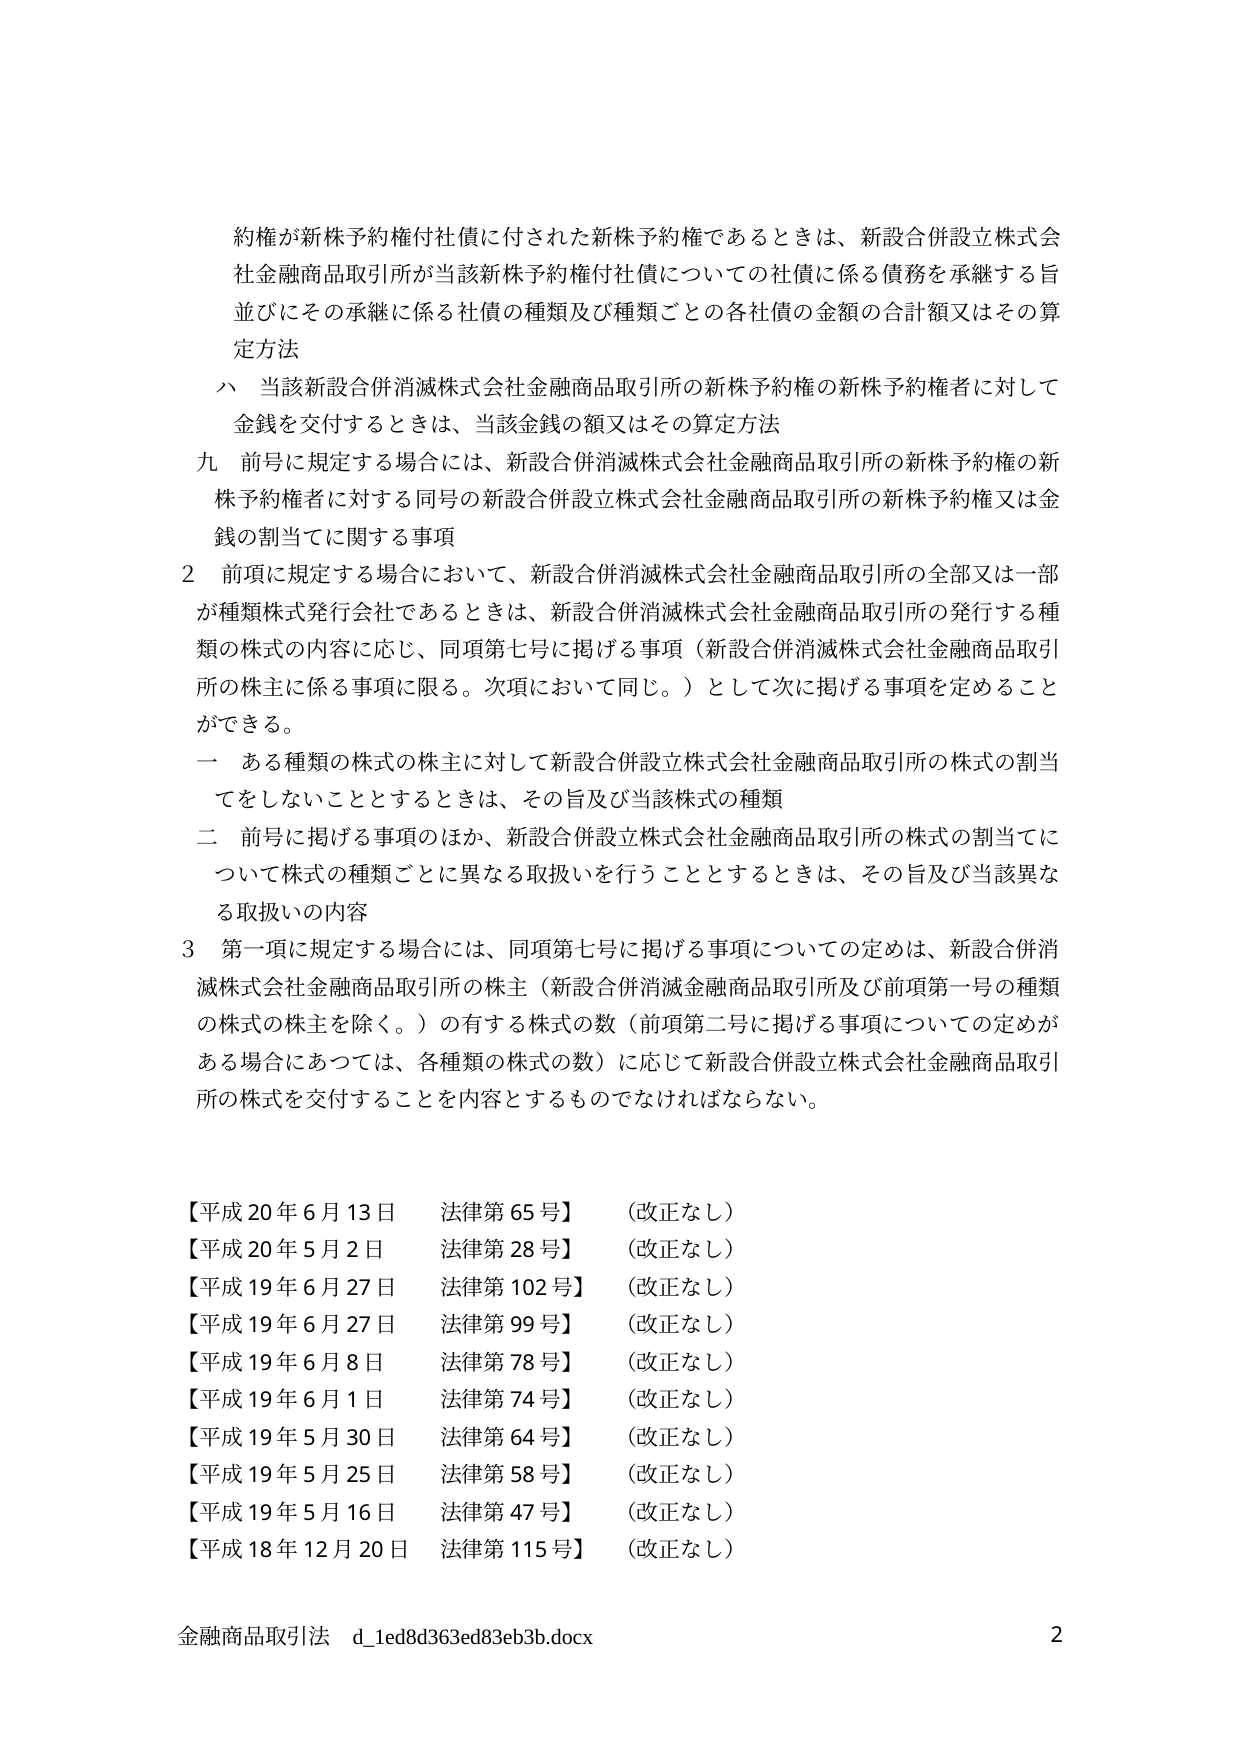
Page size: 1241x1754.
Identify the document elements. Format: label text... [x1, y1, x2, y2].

text ３ 第一項に規定する場合には、同項第七号に掲げる事項についての定めは、新設合併消滅株式会社金融商品取引所の株主（新設合併消滅金融商品取引所及び前項第一号の種類の株式の株主を除く。）の有する株式の数（前項第二号に掲げる事項についての定めがある場合にあつては、各種類の株式の数）に応じて新設合併設立株式会社金融商品取引所の株式を交付することを内容とするものでなければならない。 [177, 929, 1063, 1117]
text 二 前号に掲げる事項のほか、新設合併設立株式会社金融商品取引所の株式の割当てについて株式の種類ごとに異なる取扱いを行うこととするときは、その旨及び当該異なる取扱いの内容 [196, 817, 1063, 929]
text 【平成20年6月13日 法律第65号】 （改正なし） [177, 1192, 1063, 1229]
text 【平成20年5月2日 法律第28号】 （改正なし） [177, 1229, 1063, 1267]
text 【平成19年5月25日 法律第58号】 （改正なし） [177, 1454, 1063, 1492]
text ハ 当該新設合併消滅株式会社金融商品取引所の新株予約権の新株予約権者に対して金銭を交付するときは、当該金銭の額又はその算定方法 [215, 367, 1063, 442]
text 一 ある種類の株式の株主に対して新設合併設立株式会社金融商品取引所の株式の割当てをしないこととするときは、その旨及び当該株式の種類 [196, 742, 1063, 817]
text 【平成18年12月20日 法律第115号】 （改正なし） [177, 1529, 1063, 1567]
text 【平成19年6月8日 法律第78号】 （改正なし） [177, 1342, 1063, 1379]
text 【平成19年5月16日 法律第47号】 （改正なし） [177, 1492, 1063, 1529]
text 【平成19年6月1日 法律第74号】 （改正なし） [177, 1379, 1063, 1417]
text 【平成19年5月30日 法律第64号】 （改正なし） [177, 1417, 1063, 1454]
text 【平成19年6月27日 法律第99号】 （改正なし） [177, 1304, 1063, 1342]
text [215, 217, 1063, 367]
text 【平成19年6月27日 法律第102号】 （改正なし） [177, 1267, 1063, 1304]
text ２ 前項に規定する場合において、新設合併消滅株式会社金融商品取引所の全部又は一部が種類株式発行会社であるときは、新設合併消滅株式会社金融商品取引所の発行する種類の株式の内容に応じ、同項第七号に掲げる事項（新設合併消滅株式会社金融商品取引所の株主に係る事項に限る。次項において同じ。）として次に掲げる事項を定めることができる。 [177, 554, 1063, 742]
text 九 前号に規定する場合には、新設合併消滅株式会社金融商品取引所の新株予約権の新株予約権者に対する同号の新設合併設立株式会社金融商品取引所の新株予約権又は金銭の割当てに関する事項 [196, 442, 1063, 554]
